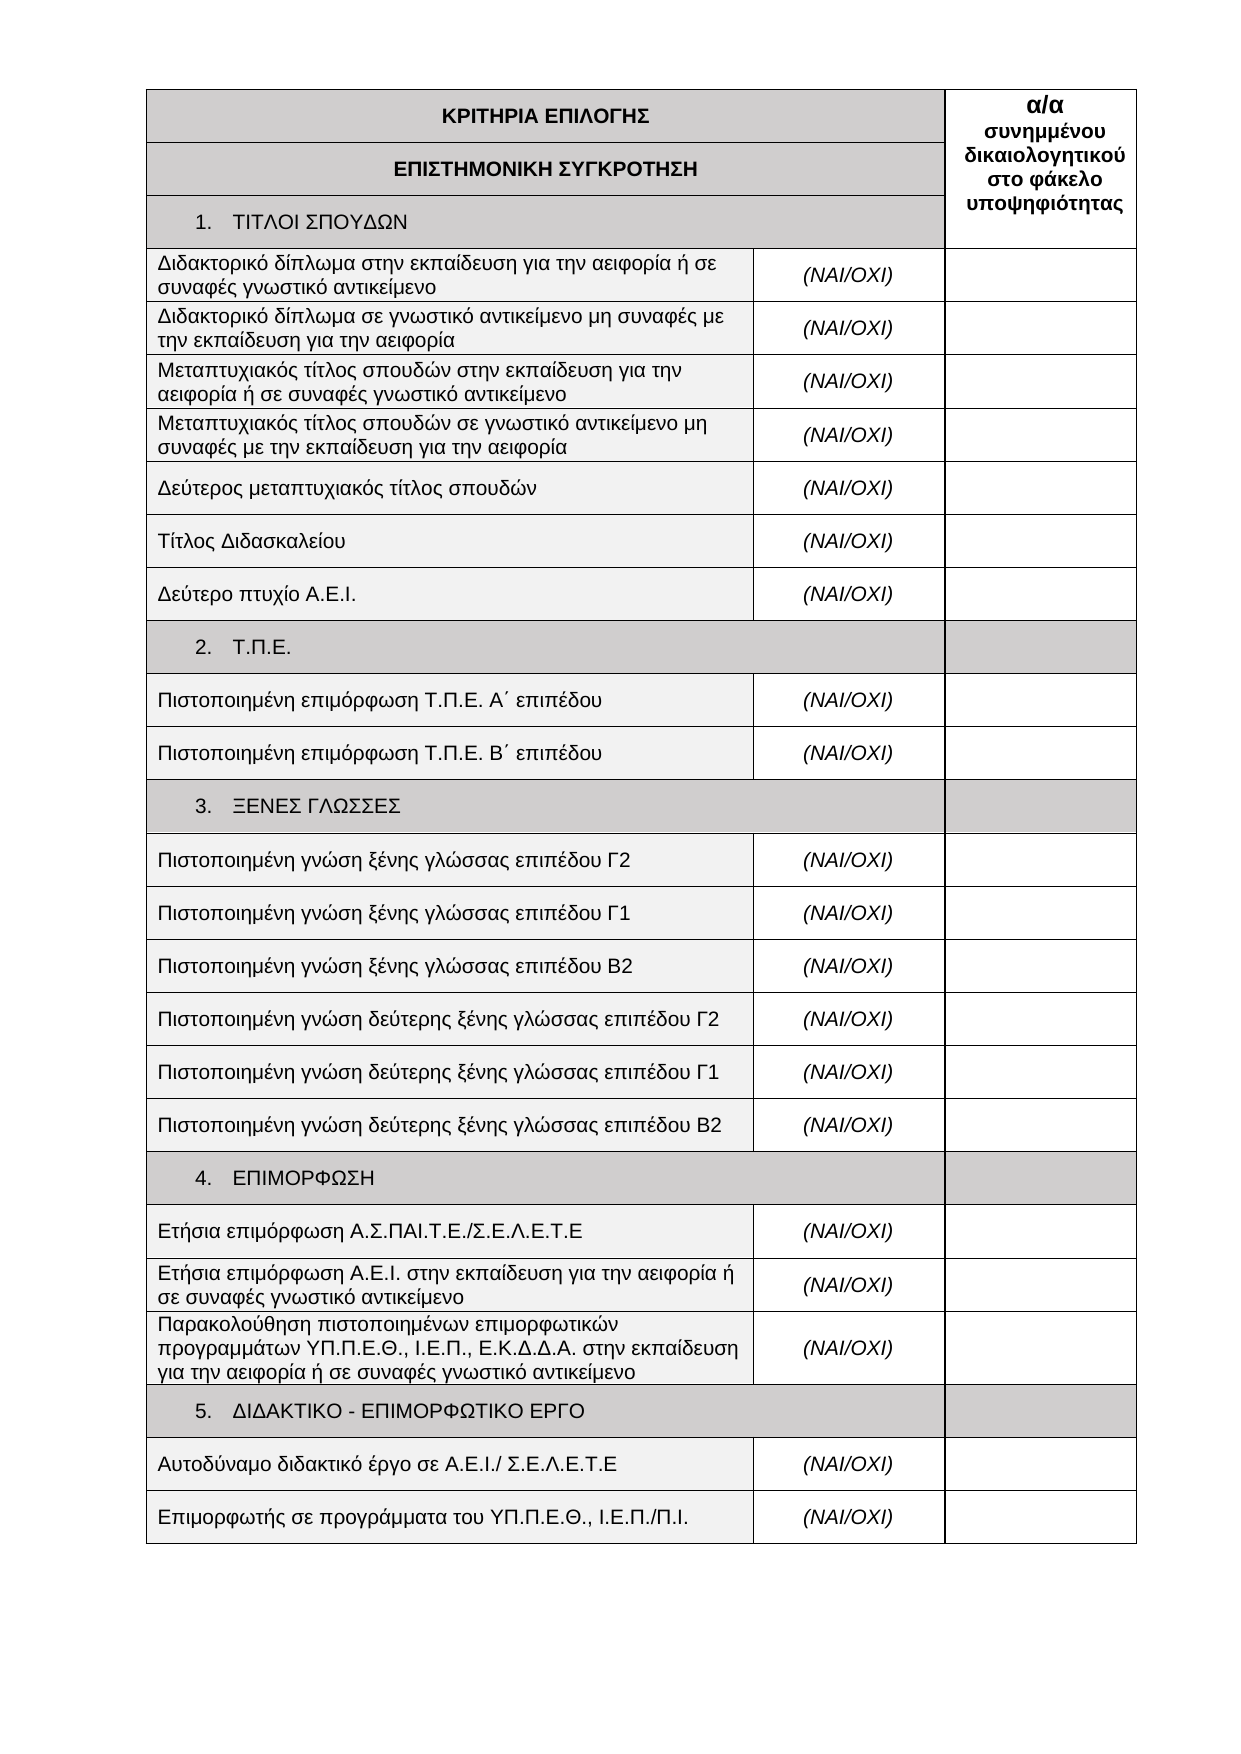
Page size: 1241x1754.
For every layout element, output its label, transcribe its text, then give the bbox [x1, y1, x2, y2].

table_cell Πιστοποιημένη γνώση δεύτερης ξένης γλώσσας επιπέδου Β2 [147, 1099, 753, 1151]
table_cell [946, 1099, 1136, 1151]
table_cell [946, 462, 1136, 514]
table_cell Πιστοποιημένη γνώση ξένης γλώσσας επιπέδου Β2 [147, 940, 753, 992]
table_cell Μεταπτυχιακός τίτλος σπουδών σε γνωστικό αντικείμενο μη συναφές με την εκπαίδευση για την αειφορία [147, 409, 753, 461]
table_cell [946, 993, 1136, 1045]
table_cell [946, 355, 1136, 407]
table_cell [946, 1259, 1136, 1311]
table_cell Ετήσια επιμόρφωση Α.Σ.ΠΑΙ.Τ.Ε./Σ.Ε.Λ.Ε.Τ.Ε [147, 1205, 753, 1257]
table_cell (ΝΑΙ/ΟΧΙ) [754, 1312, 944, 1383]
table_cell (ΝΑΙ/ΟΧΙ) [754, 1099, 944, 1151]
table_cell (ΝΑΙ/ΟΧΙ) [754, 940, 944, 992]
table_cell (ΝΑΙ/ΟΧΙ) [754, 834, 944, 886]
table_cell (ΝΑΙ/ΟΧΙ) [754, 355, 944, 407]
table_cell [946, 1046, 1136, 1098]
table_cell (ΝΑΙ/ΟΧΙ) [754, 1491, 944, 1543]
table_cell [946, 515, 1136, 567]
table_cell Διδακτορικό δίπλωμα σε γνωστικό αντικείμενο μη συναφές με την εκπαίδευση για την αειφορία [147, 302, 753, 354]
table_cell [946, 1438, 1136, 1490]
table_cell (ΝΑΙ/ΟΧΙ) [754, 1259, 944, 1311]
table_cell (ΝΑΙ/ΟΧΙ) [754, 462, 944, 514]
table_cell (ΝΑΙ/ΟΧΙ) [754, 249, 944, 301]
table_cell [946, 409, 1136, 461]
table_cell [946, 1205, 1136, 1257]
table_cell ΔΙΔΑΚΤΙΚΟ - ΕΠΙΜΟΡΦΩΤΙΚΟ ΕΡΓΟ [147, 1385, 944, 1437]
table_cell Ετήσια επιμόρφωση Α.Ε.Ι. στην εκπαίδευση για την αειφορία ή σε συναφές γνωστικό αντικείμενο [147, 1259, 753, 1311]
table_header ΚΡΙΤΗΡΙΑ ΕΠΙΛΟΓΗΣ [147, 90, 944, 142]
table_cell (ΝΑΙ/ΟΧΙ) [754, 727, 944, 779]
table_cell Τ.Π.Ε. [147, 621, 944, 673]
table_cell (ΝΑΙ/ΟΧΙ) [754, 568, 944, 620]
table_cell Επιμορφωτής σε προγράμματα του ΥΠ.Π.Ε.Θ., Ι.Ε.Π./Π.Ι. [147, 1491, 753, 1543]
table_cell [946, 302, 1136, 354]
table_cell Μεταπτυχιακός τίτλος σπουδών στην εκπαίδευση για την αειφορία ή σε συναφές γνωστικό αντικείμενο [147, 355, 753, 407]
table_cell ΤΙΤΛΟΙ ΣΠΟΥΔΩΝ [147, 196, 944, 248]
table_cell Πιστοποιημένη γνώση δεύτερης ξένης γλώσσας επιπέδου Γ2 [147, 993, 753, 1045]
table_cell [946, 1491, 1136, 1543]
table_cell [946, 727, 1136, 779]
table_cell (ΝΑΙ/ΟΧΙ) [754, 1205, 944, 1257]
table_cell Πιστοποιημένη γνώση ξένης γλώσσας επιπέδου Γ1 [147, 887, 753, 939]
table_cell (ΝΑΙ/ΟΧΙ) [754, 409, 944, 461]
table_cell Αυτοδύναμο διδακτικό έργο σε Α.Ε.Ι./ Σ.Ε.Λ.Ε.Τ.Ε [147, 1438, 753, 1490]
table_cell Πιστοποιημένη επιμόρφωση Τ.Π.Ε. Β΄ επιπέδου [147, 727, 753, 779]
table_cell (ΝΑΙ/ΟΧΙ) [754, 515, 944, 567]
table_cell Δεύτερο πτυχίο Α.Ε.Ι. [147, 568, 753, 620]
table_cell [946, 1312, 1136, 1383]
table_cell ΕΠΙΜΟΡΦΩΣΗ [147, 1152, 944, 1204]
table_cell Πιστοποιημένη γνώση ξένης γλώσσας επιπέδου Γ2 [147, 834, 753, 886]
table_cell [946, 674, 1136, 726]
table_cell [946, 780, 1136, 832]
table_cell (ΝΑΙ/ΟΧΙ) [754, 302, 944, 354]
table_cell ΕΠΙΣΤΗΜΟΝΙΚΗ ΣΥΓΚΡΟΤΗΣΗ [147, 143, 944, 195]
table_cell Πιστοποιημένη επιμόρφωση Τ.Π.Ε. Α΄ επιπέδου [147, 674, 753, 726]
table_cell [946, 1152, 1136, 1204]
table_cell Διδακτορικό δίπλωμα στην εκπαίδευση για την αειφορία ή σε συναφές γνωστικό αντικείμενο [147, 249, 753, 301]
table_cell [946, 1385, 1136, 1437]
table_cell Τίτλος Διδασκαλείου [147, 515, 753, 567]
table_cell [946, 249, 1136, 301]
table_cell [946, 834, 1136, 886]
table_cell Παρακολούθηση πιστοποιημένων επιμορφωτικών προγραμμάτων ΥΠ.Π.Ε.Θ., Ι.Ε.Π., Ε.Κ.Δ.Δ.Α. στην εκπαίδευση για την αειφορία ή σε συναφές γνωστικό αντικείμενο [147, 1312, 753, 1383]
table_cell [946, 887, 1136, 939]
table_cell Δεύτερος μεταπτυχιακός τίτλος σπουδών [147, 462, 753, 514]
table_cell (ΝΑΙ/ΟΧΙ) [754, 674, 944, 726]
table_cell (ΝΑΙ/ΟΧΙ) [754, 1438, 944, 1490]
table_cell [946, 621, 1136, 673]
table_cell [946, 940, 1136, 992]
table_cell (ΝΑΙ/ΟΧΙ) [754, 993, 944, 1045]
table_cell (ΝΑΙ/ΟΧΙ) [754, 887, 944, 939]
table_cell [946, 568, 1136, 620]
table_cell (ΝΑΙ/ΟΧΙ) [754, 1046, 944, 1098]
table_cell ΞΕΝΕΣ ΓΛΩΣΣΕΣ [147, 780, 944, 832]
table_header α/α συνημμένου δικαιολογητικού στο φάκελο υποψηφιότητας [946, 90, 1136, 248]
table_cell Πιστοποιημένη γνώση δεύτερης ξένης γλώσσας επιπέδου Γ1 [147, 1046, 753, 1098]
